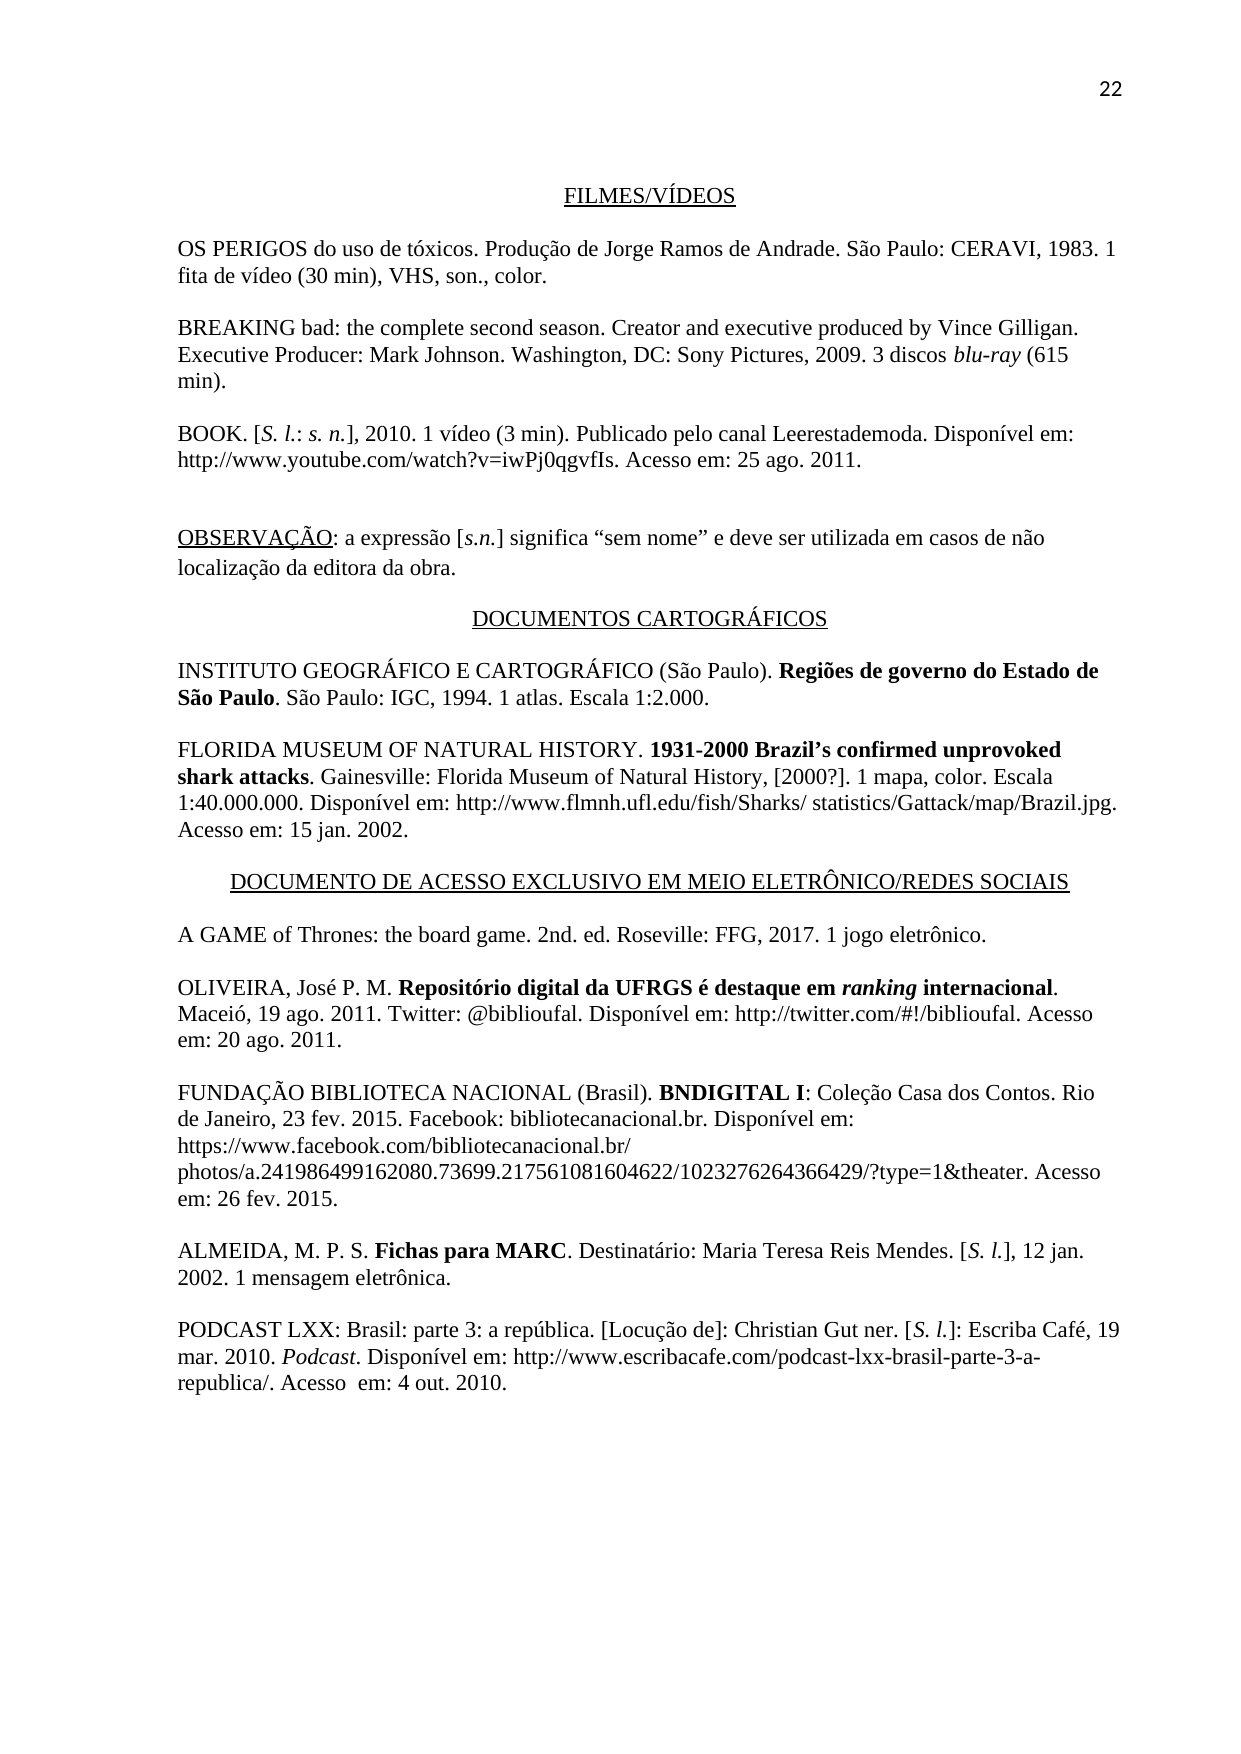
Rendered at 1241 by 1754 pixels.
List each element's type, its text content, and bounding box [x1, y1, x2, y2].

text BOOK. [S. l.: s. n.], 2010. 1 vídeo (3 min). Publicado pelo canal Leerestademoda. Disponível em: http://www.youtube.com/watch?v=iwPj0qgvfIs. Acesso em: 25 ago. 2011. [177, 420, 1122, 472]
text FILMES/VÍDEOS [177, 183, 1122, 209]
text BREAKING bad: the complete second season. Creator and executive produced by Vince Gilligan. Executive Producer: Mark Johnson. Washington, DC: Sony Pictures, 2009. 3 discos blu-ray (615 min). [177, 314, 1122, 393]
text ALMEIDA, M. P. S. Fichas para MARC. Destinatário: Maria Teresa Reis Mendes. [S. l.], 12 jan. 2002. 1 mensagem eletrônica. [177, 1237, 1122, 1290]
text OS PERIGOS do uso de tóxicos. Produção de Jorge Ramos de Andrade. São Paulo: CERAVI, 1983. 1 fita de vídeo (30 min), VHS, son., color. [177, 235, 1122, 288]
text OBSERVAÇÃO: a expressão [s.n.] significa “sem nome” e deve ser utilizada em casos de não localização da editora da obra. [177, 523, 1122, 580]
text DOCUMENTOS CARTOGRÁFICOS [177, 605, 1122, 631]
text OLIVEIRA, José P. M. Repositório digital da UFRGS é destaque em ranking internacional. Maceió, 19 ago. 2011. Twitter: @biblioufal. Disponível em: http://twitter.com/#!/biblioufal. Acesso em: 20 ago. 2011. [177, 974, 1122, 1053]
text DOCUMENTO DE ACESSO EXCLUSIVO EM MEIO ELETRÔNICO/REDES SOCIAIS [177, 868, 1122, 895]
text A GAME of Thrones: the board game. 2nd. ed. Roseville: FFG, 2017. 1 jogo eletrônico. [177, 921, 1122, 947]
text FUNDAÇÃO BIBLIOTECA NACIONAL (Brasil). BNDIGITAL I: Coleção Casa dos Contos. Rio de Janeiro, 23 fev. 2015. Facebook: bibliotecanacional.br. Disponível em: https://www.facebook.com/bibliotecanacional.br/ [177, 1079, 1122, 1158]
text INSTITUTO GEOGRÁFICO E CARTOGRÁFICO (São Paulo). Regiões de governo do Estado de São Paulo. São Paulo: IGC, 1994. 1 atlas. Escala 1:2.000. [177, 657, 1122, 710]
text photos/a.241986499162080.73699.217561081604622/1023276264366429/?type=1&theater. Acesso em: 26 fev. 2015. [177, 1158, 1122, 1211]
text FLORIDA MUSEUM OF NATURAL HISTORY. 1931-2000 Brazil’s confirmed unprovoked shark attacks. Gainesville: Florida Museum of Natural History, [2000?]. 1 mapa, color. Escala 1:40.000.000. Disponível em: http://www.flmnh.ufl.edu/fish/Sharks/ statistics/Gattack/map/Brazil.jpg. Acesso em: 15 jan. 2002. [177, 737, 1122, 842]
text PODCAST LXX: Brasil: parte 3: a república. [Locução de]: Christian Gut ner. [S. l.]: Escriba Café, 19 mar. 2010. Podcast. Disponível em: http://www.escribacafe.com/podcast-lxx-brasil-parte-3-a-republica/. Acesso em: 4 out. 2010. [177, 1316, 1122, 1395]
